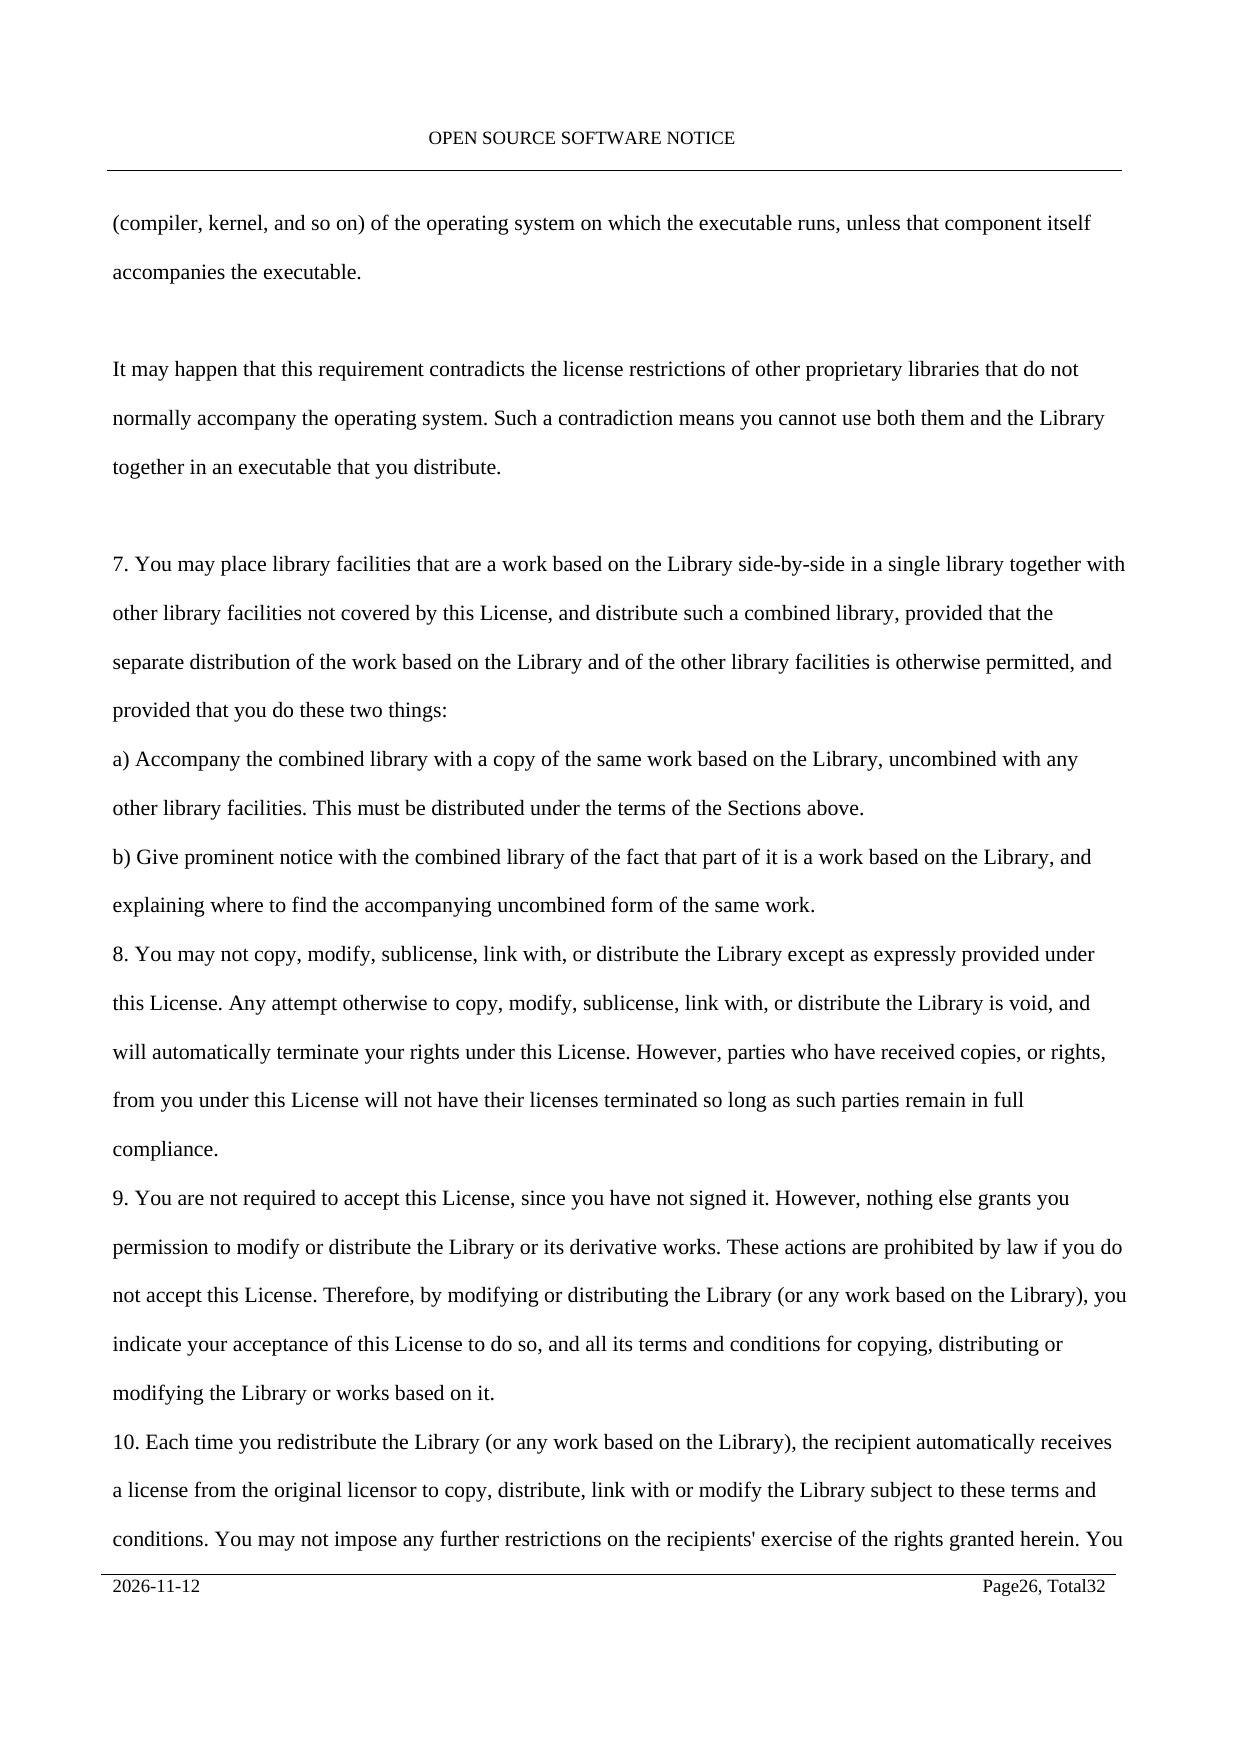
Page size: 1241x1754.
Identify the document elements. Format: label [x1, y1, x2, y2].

text [112, 206, 1128, 1555]
